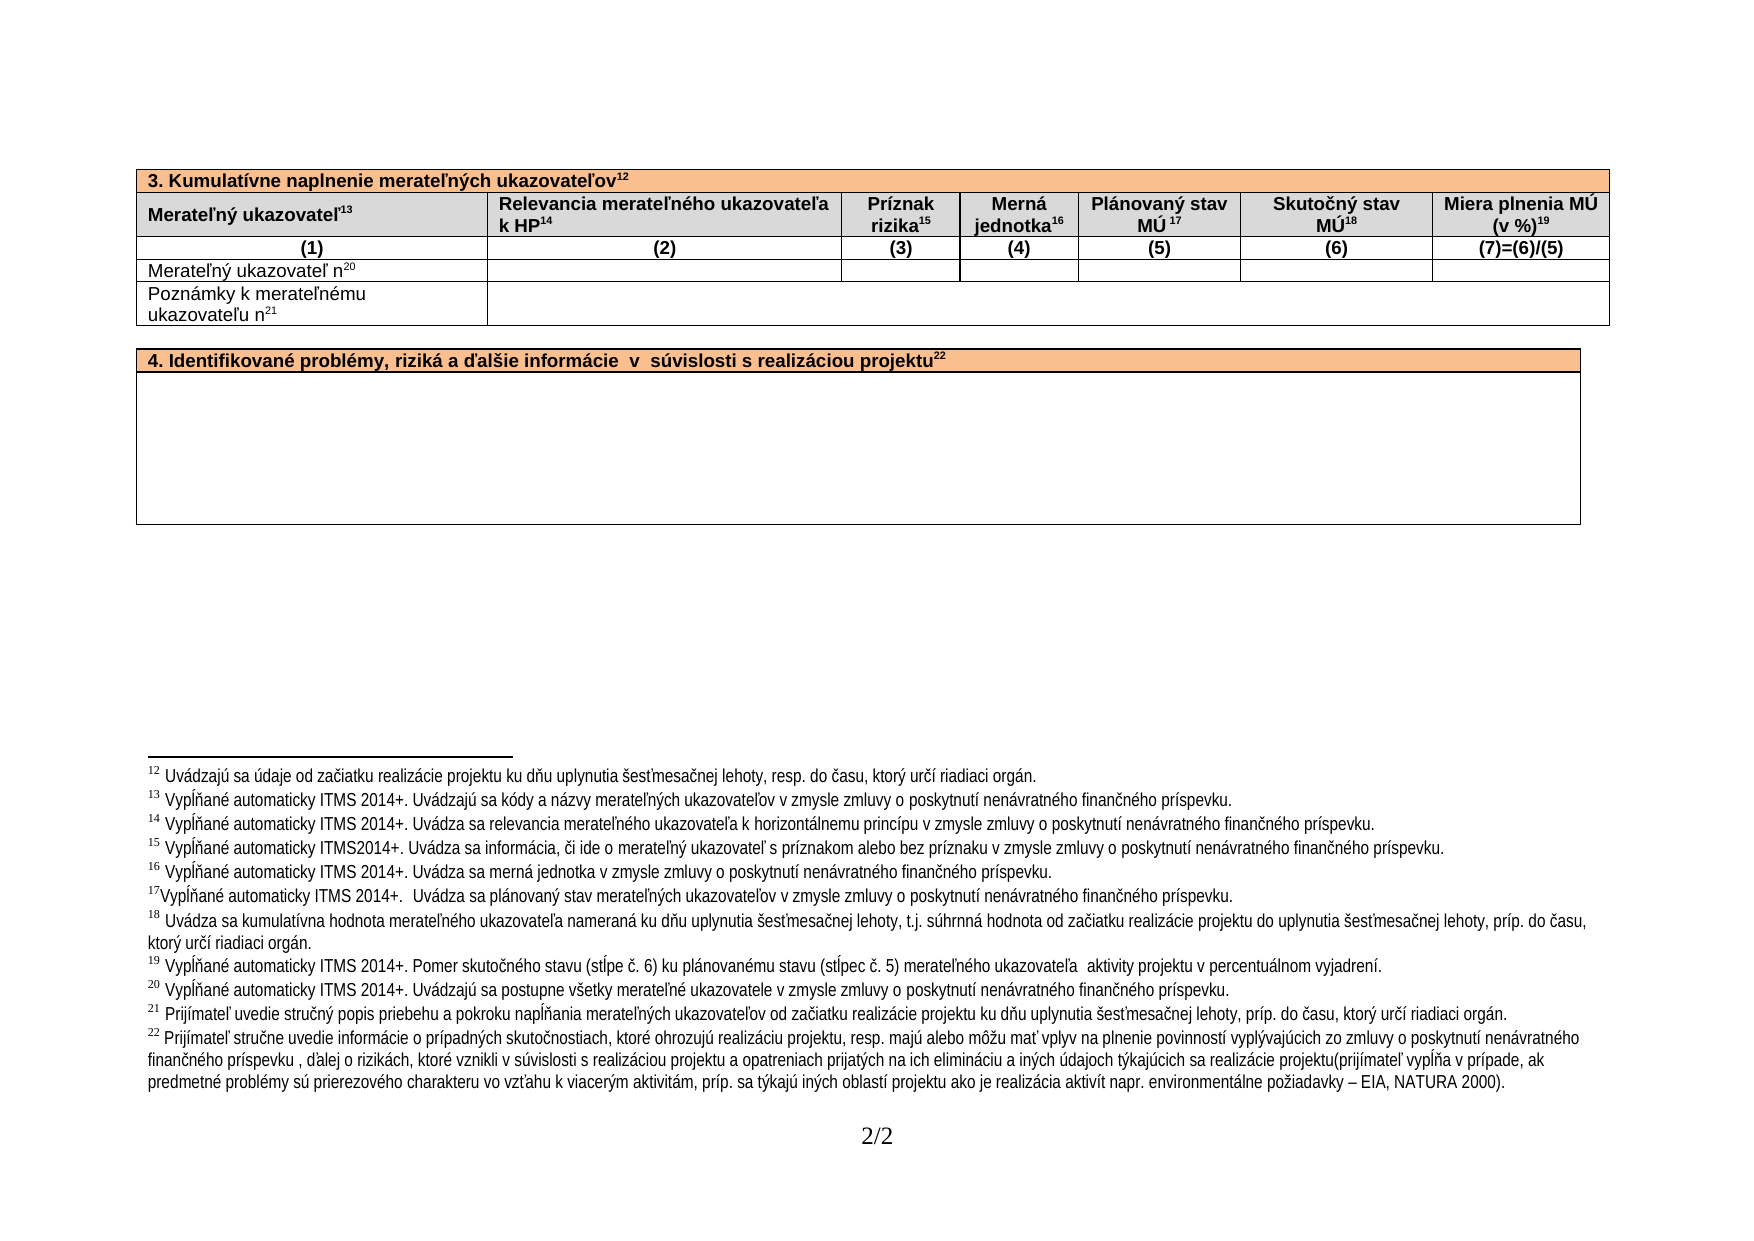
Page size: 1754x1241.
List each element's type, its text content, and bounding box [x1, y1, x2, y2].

table_cell Miera plnenia MÚ (v %) [1433, 193, 1609, 236]
table_header 3. Kumulatívne naplnenie merateľných ukazovateľov [137, 170, 1609, 192]
table_cell (3) [842, 237, 959, 259]
table_cell [1433, 260, 1609, 281]
table_cell Merateľný ukazovateľ n [137, 260, 487, 281]
table_cell Merateľný ukazovateľ [137, 193, 487, 236]
table_cell (6) [1241, 237, 1432, 259]
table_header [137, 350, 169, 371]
table_cell [1079, 260, 1240, 281]
table_cell [488, 260, 841, 281]
table_cell Merná jednotka [961, 193, 1078, 236]
table_cell (2) [488, 237, 841, 259]
table_cell (5) [1079, 237, 1240, 259]
table_cell (7)=(6)/(5) [1433, 237, 1609, 259]
table_cell [137, 373, 1580, 524]
table_cell Príznak rizika [842, 193, 959, 236]
table_cell Relevancia merateľného ukazovateľa k HP [488, 193, 841, 236]
table_header 4. Identifikované problémy, riziká a ďalšie informácie v súvislosti s realizáciou projektu [934, 350, 1580, 371]
table_cell Poznámky k merateľnému ukazovateľu n [137, 282, 487, 325]
table_cell [842, 260, 959, 281]
table_cell Skutočný stav MÚ [1241, 193, 1432, 236]
table_cell [1241, 260, 1432, 281]
table_cell (4) [961, 237, 1078, 259]
table_cell [488, 282, 1609, 325]
table_cell Plánovaný stav MÚ [1079, 193, 1240, 236]
table_cell [961, 260, 1078, 281]
table_cell (1) [137, 237, 487, 259]
